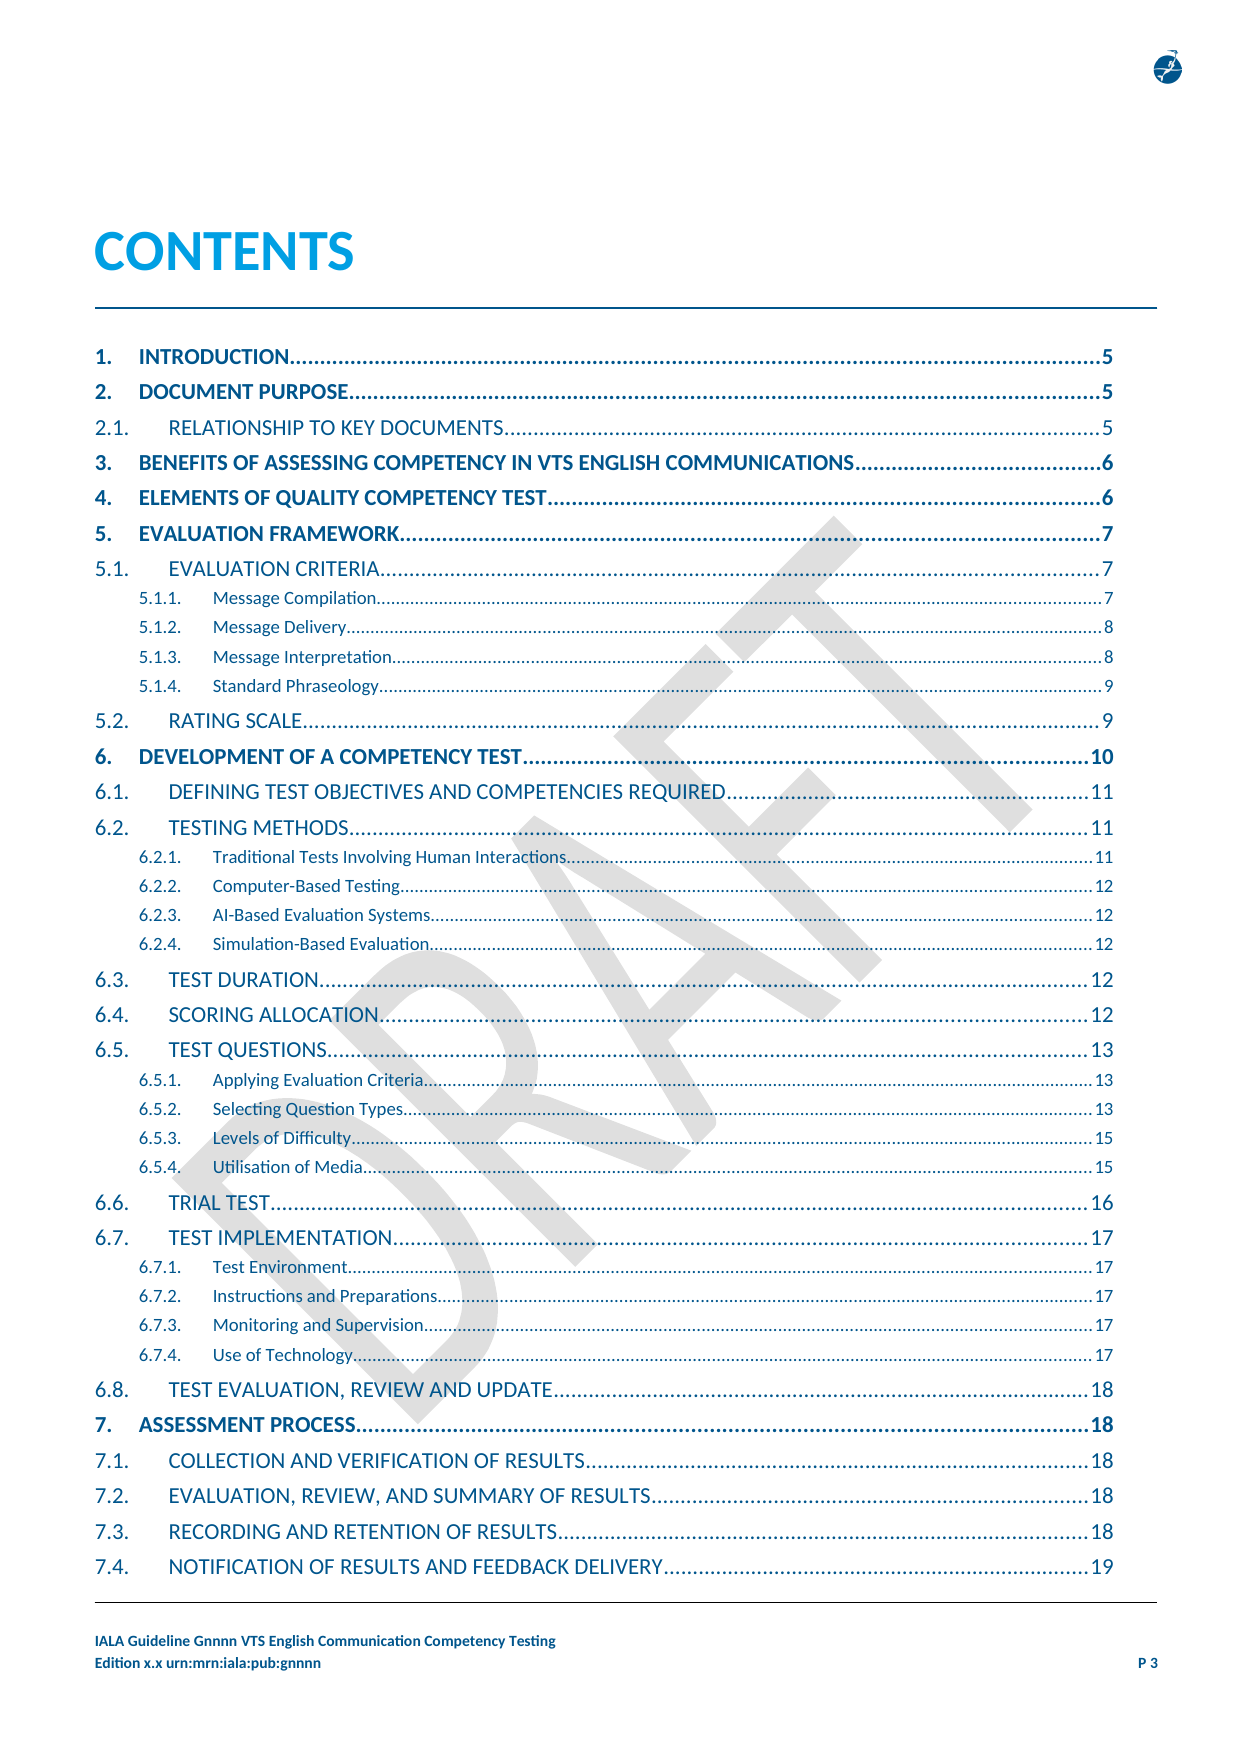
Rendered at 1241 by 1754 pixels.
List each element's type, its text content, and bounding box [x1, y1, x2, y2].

picture [1122, 0, 1241, 119]
text 2. DOCUMENT PURPOSE 5 [94, 374, 1113, 405]
text 6.7.2. Instructions and Preparations 17 [139, 1284, 1157, 1307]
text 7.3. RECORDING AND RETENTION OF RESULTS 18 [94, 1513, 1113, 1545]
text 6.7.4. Use of Technology 17 [139, 1343, 1157, 1366]
text 7. ASSESSMENT PROCESS 18 [94, 1407, 1113, 1438]
text 6.2.1. Traditional Tests Involving Human Interactions 11 [139, 845, 1157, 868]
text 7.1. COLLECTION AND VERIFICATION OF RESULTS 18 [94, 1443, 1113, 1474]
text 6.7. TEST IMPLEMENTATION 17 [94, 1220, 1113, 1251]
text 6.5.4. Utilisation of Media 15 [139, 1155, 1157, 1178]
text 6. DEVELOPMENT OF A COMPETENCY TEST 10 [94, 738, 1113, 770]
text 6.1. DEFINING TEST OBJECTIVES AND COMPETENCIES REQUIRED 11 [94, 774, 1113, 805]
text 6.7.1. Test Environment 17 [139, 1255, 1157, 1278]
text 4. ELEMENTS OF QUALITY COMPETENCY TEST 6 [94, 480, 1113, 511]
text 7.2. EVALUATION, REVIEW, AND SUMMARY OF RESULTS 18 [94, 1478, 1113, 1509]
text 5.2. RATING SCALE 9 [94, 703, 1113, 734]
text 3. BENEFITS OF ASSESSING COMPETENCY IN VTS ENGLISH COMMUNICATIONS 6 [94, 445, 1113, 476]
text 5. EVALUATION FRAMEWORK 7 [94, 516, 1113, 547]
text 6.4. SCORING ALLOCATION 12 [94, 997, 1113, 1028]
text 6.6. TRIAL TEST 16 [94, 1184, 1113, 1216]
text 7.4. NOTIFICATION OF RESULTS AND FEEDBACK DELIVERY 19 [94, 1549, 1113, 1580]
text 5.1.3. Message Interpretation 8 [139, 645, 1157, 668]
text 6.2. TESTING METHODS 11 [94, 809, 1113, 841]
text 2.1. RELATIONSHIP TO KEY DOCUMENTS 5 [94, 409, 1113, 441]
text 6.2.2. Computer-Based Testing 12 [139, 874, 1157, 897]
text 5.1.4. Standard Phraseology 9 [139, 674, 1157, 697]
text 6.5.2. Selecting Question Types 13 [139, 1097, 1157, 1120]
text 6.2.3. AI-Based Evaluation Systems 12 [139, 903, 1157, 926]
text 6.5.3. Levels of Difficulty 15 [139, 1126, 1157, 1149]
text 6.7.3. Monitoring and Supervision 17 [139, 1313, 1157, 1336]
text 5.1.2. Message Delivery 8 [139, 616, 1157, 638]
text 5.1.1. Message Compilation 7 [139, 586, 1157, 609]
text 6.2.4. Simulation-Based Evaluation 12 [139, 932, 1157, 955]
text 6.5. TEST QUESTIONS 13 [94, 1032, 1113, 1063]
text 6.3. TEST DURATION 12 [94, 961, 1113, 993]
text 6.5.1. Applying Evaluation Criteria 13 [139, 1068, 1157, 1091]
text 5.1. EVALUATION CRITERIA 7 [94, 551, 1113, 582]
text 6.8. TEST EVALUATION, REVIEW AND UPDATE 18 [94, 1372, 1113, 1403]
text 1. INTRODUCTION 5 [94, 338, 1113, 370]
